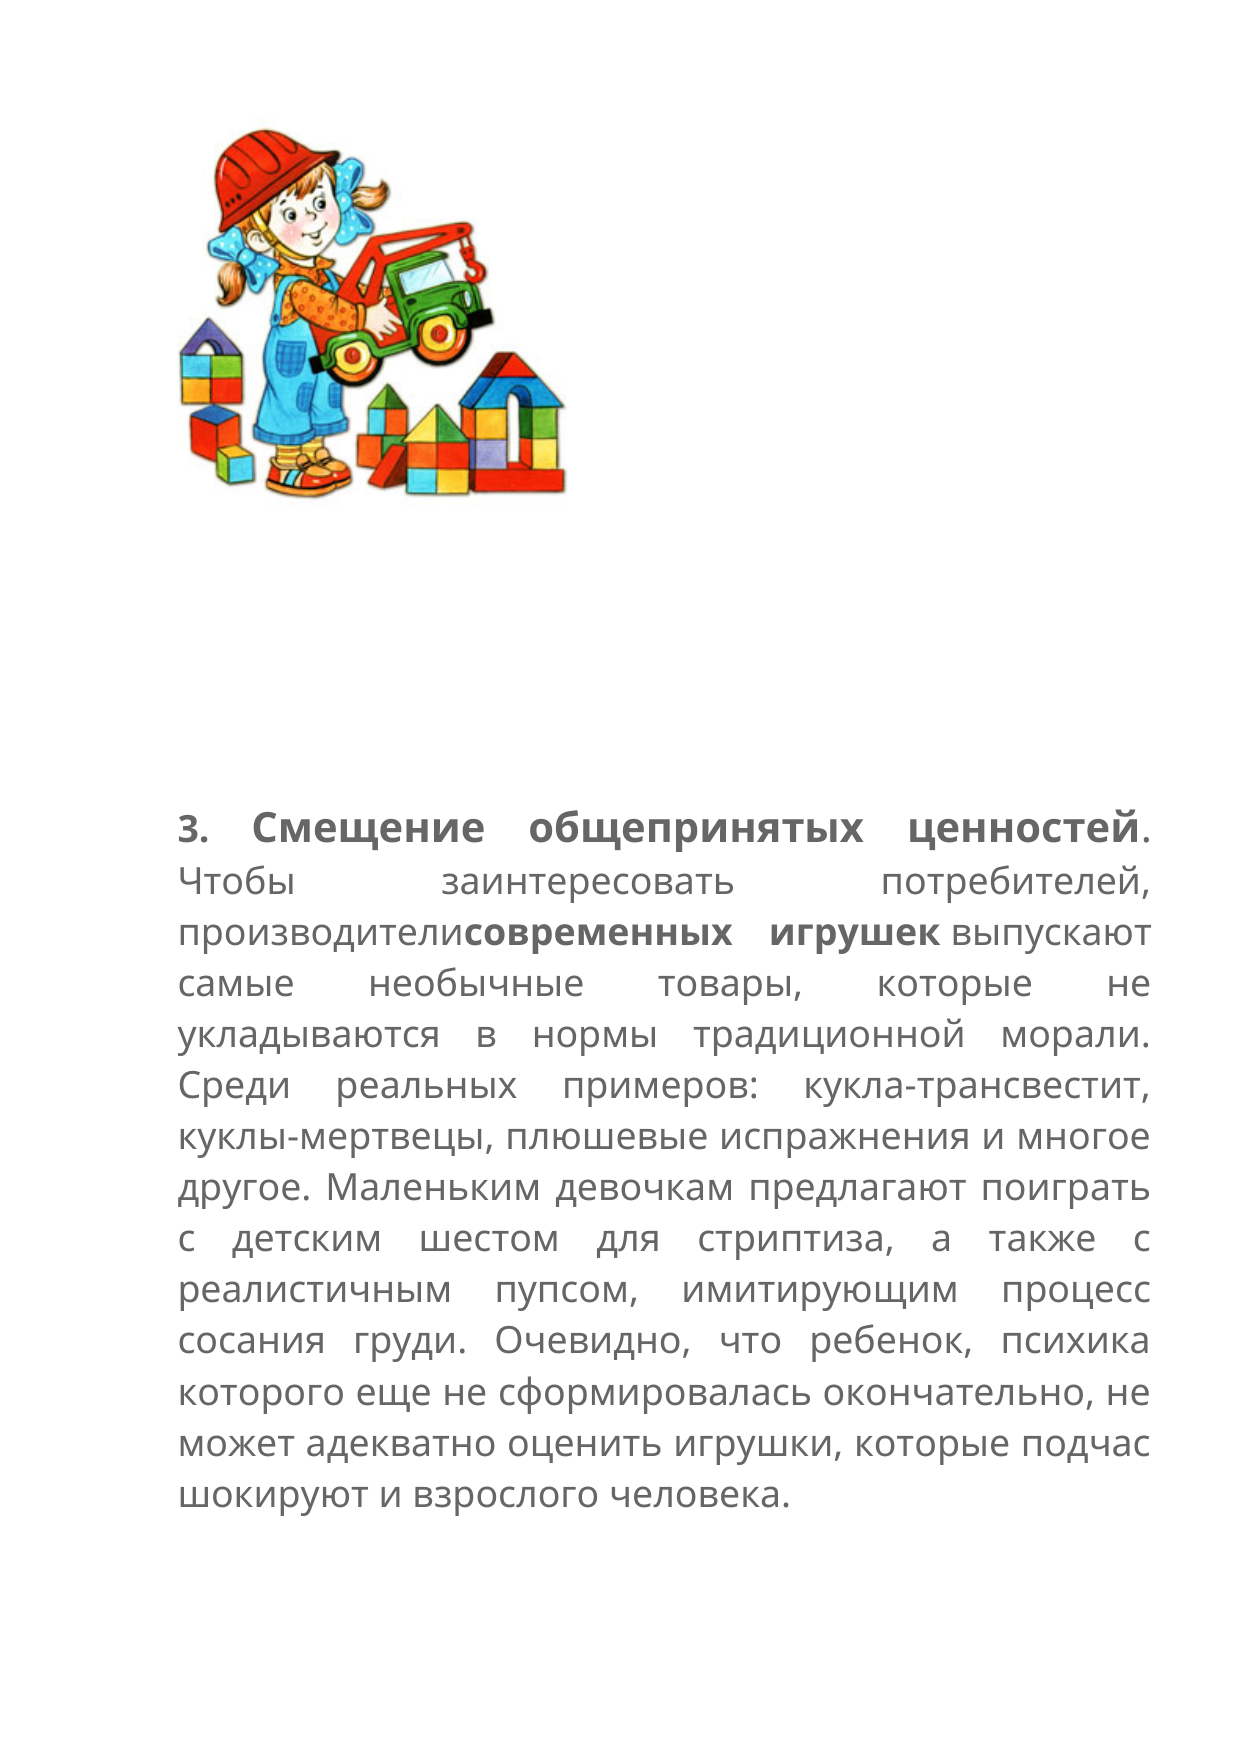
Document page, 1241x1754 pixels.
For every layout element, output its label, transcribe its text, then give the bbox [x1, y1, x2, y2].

text 3. Смещение общепринятых ценностей. Чтобы заинтересовать потребителей, производителисовременных игрушек выпускают самые необычные товары, которые не укладываются в нормы традиционной морали. Среди реальных примеров: кукла-трансвестит, куклы-мертвецы, плюшевые испражнения и многое другое. Маленьким девочкам предлагают поиграть с детским шестом для стриптиза, а также с реалистичным пупсом, имитирующим процесс сосания груди. Очевидно, что ребенок, психика которого еще не сформировалась окончательно, не может адекватно оценить игрушки, которые подчас шокируют и взрослого человека. [177, 798, 1152, 1518]
picture [177, 118, 569, 510]
